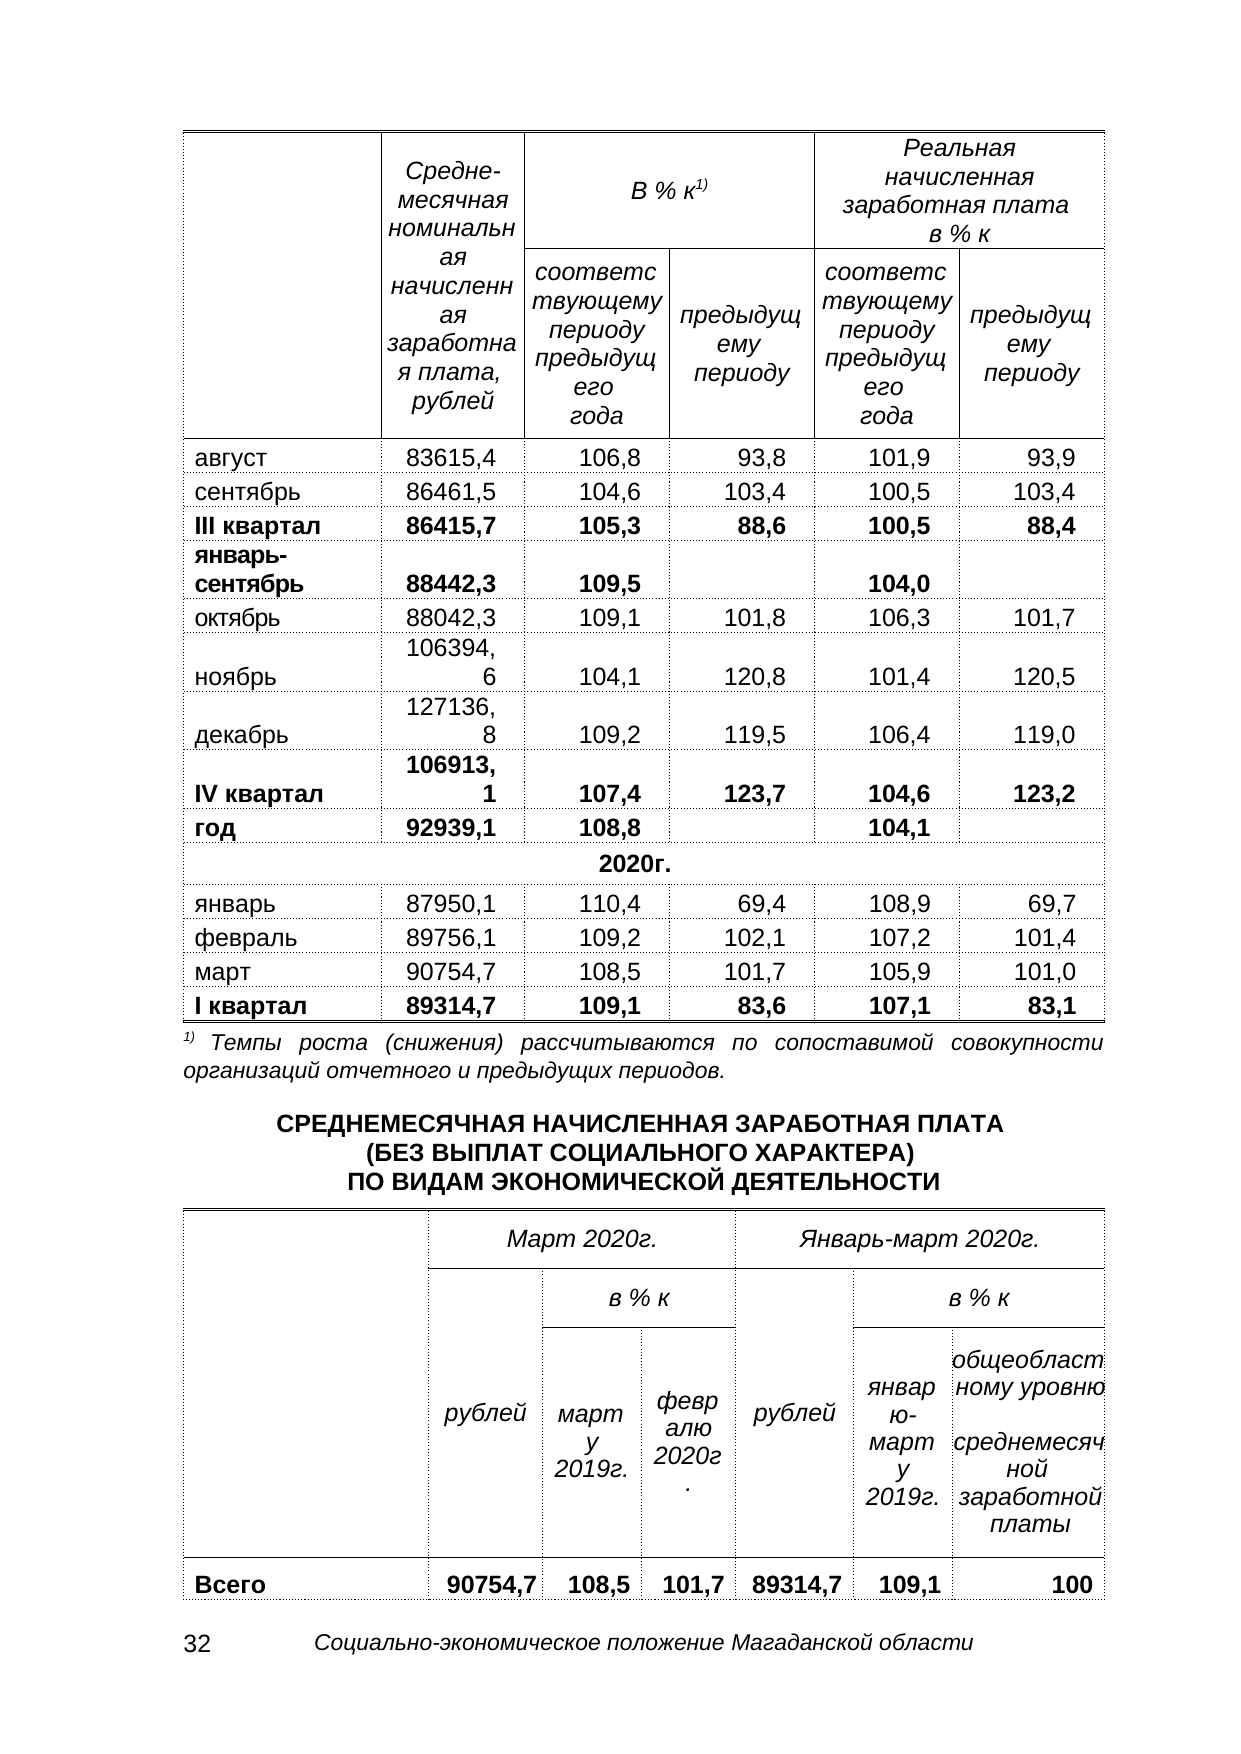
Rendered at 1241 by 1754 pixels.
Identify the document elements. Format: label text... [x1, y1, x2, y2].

table_cell 101,4 [959, 918, 1104, 952]
table_cell соответствующему периоду предыдущего года [525, 249, 669, 438]
table_cell февраль [183, 918, 382, 952]
table_cell I квартал [183, 986, 382, 1020]
table_cell [959, 808, 1104, 842]
table_cell в % к [542, 1269, 736, 1327]
table_cell 2020г. [183, 842, 1104, 884]
table_cell 107,4 [524, 749, 669, 808]
table_cell 89756,1 [382, 918, 524, 952]
table_cell 108,5 [524, 952, 669, 986]
table_cell предыдущему периоду [670, 249, 814, 438]
table_cell 108,5 [542, 1558, 641, 1599]
table_cell 105,9 [814, 952, 959, 986]
table_cell 89314,7 [382, 986, 524, 1020]
table_cell 109,5 [524, 540, 669, 598]
table_cell [959, 540, 1104, 598]
table_cell 88442,3 [382, 540, 524, 598]
table_cell 107,1 [814, 986, 959, 1020]
table_cell 88042,3 [382, 598, 524, 632]
table_cell февралю 2020г. [641, 1328, 736, 1557]
table_cell 109,2 [524, 691, 669, 749]
table_cell 104,6 [524, 472, 669, 506]
table_cell 90754,7 [429, 1558, 542, 1599]
table_cell 120,8 [669, 632, 814, 691]
table_cell 123,2 [959, 749, 1104, 808]
table_cell III квартал [183, 506, 382, 539]
text СРЕДНЕМЕСЯЧНАЯ НАЧИСЛЕННАЯ ЗАРАБОТНАЯ ПЛАТА (БЕЗ ВЫПЛАТ СОЦИАЛЬНОГО ХАРАКТЕРА) ПО ВИДАМ ЭКОНОМИЧЕСКОЙ ДЕЯТЕЛЬНОСТИ [183, 1109, 1104, 1195]
table_cell 103,4 [669, 472, 814, 506]
table_cell 106394,6 [382, 632, 524, 691]
table_cell октябрь [183, 598, 382, 632]
text 1) Темпы роста (снижения) рассчитываются по сопоставимой совокупности организаций отчетного и предыдущих периодов. [183, 1029, 1104, 1084]
table_cell 119,5 [669, 691, 814, 749]
table_cell 105,3 [524, 506, 669, 539]
table_cell 110,4 [524, 884, 669, 918]
table_cell 109,1 [524, 986, 669, 1020]
table_cell 93,8 [669, 439, 814, 472]
table_cell 101,0 [959, 952, 1104, 986]
table_cell 109,1 [524, 598, 669, 632]
table_cell 92939,1 [382, 808, 524, 842]
table_cell 101,7 [669, 952, 814, 986]
table_cell 107,2 [814, 918, 959, 952]
table_cell 88,6 [669, 506, 814, 539]
table_cell общеобластному уровню среднемесячной заработной платы [953, 1328, 1104, 1557]
table_cell 100,5 [814, 472, 959, 506]
table_cell рублей [429, 1269, 542, 1557]
table_cell в % к [853, 1269, 1104, 1327]
table_cell 93,9 [959, 439, 1104, 472]
table_cell август [183, 439, 382, 472]
table_cell 106,4 [814, 691, 959, 749]
table_cell 101,8 [669, 598, 814, 632]
table_cell 100,5 [814, 506, 959, 539]
table_cell 101,7 [641, 1558, 736, 1599]
table_cell сентябрь [183, 472, 382, 506]
table_cell 102,1 [669, 918, 814, 952]
table_cell 120,5 [959, 632, 1104, 691]
table_cell 123,7 [669, 749, 814, 808]
table_cell 100 [953, 1558, 1104, 1599]
table_cell январь [183, 884, 382, 918]
table_cell 83615,4 [382, 439, 524, 472]
table_cell 106913,1 [382, 749, 524, 808]
table_cell 104,0 [814, 540, 959, 598]
table_cell 109,2 [524, 918, 669, 952]
table_header В % к1) [525, 133, 814, 248]
table_cell 104,1 [814, 808, 959, 842]
table_cell 106,3 [814, 598, 959, 632]
table_header [183, 1211, 429, 1557]
table_cell 90754,7 [382, 952, 524, 986]
table_header Март 2020г. [429, 1211, 736, 1268]
table_cell 106,8 [524, 439, 669, 472]
table_cell предыдущему периоду [960, 249, 1104, 438]
table_cell 69,4 [669, 884, 814, 918]
table_cell 108,9 [814, 884, 959, 918]
table_cell рублей [736, 1269, 853, 1557]
table_cell январю- марту 2019г. [853, 1328, 952, 1557]
table_cell 87950,1 [382, 884, 524, 918]
table_header Реальная начисленная заработная плата в % к [815, 133, 1104, 248]
table_cell 101,4 [814, 632, 959, 691]
table_cell IV квартал [183, 749, 382, 808]
table_header [183, 133, 381, 438]
table_cell [669, 808, 814, 842]
table_cell 101,7 [959, 598, 1104, 632]
table_cell 83,6 [669, 986, 814, 1020]
table_cell 119,0 [959, 691, 1104, 749]
table_cell январь-сентябрь [183, 540, 382, 598]
table_cell декабрь [183, 691, 382, 749]
table_cell 86415,7 [382, 506, 524, 539]
table_cell 88,4 [959, 506, 1104, 539]
table_cell соответствующему периоду предыдущего года [815, 249, 959, 438]
table_cell 104,6 [814, 749, 959, 808]
table_cell марту 2019г. [542, 1328, 641, 1557]
table_cell Всего [183, 1558, 429, 1599]
table_cell ноябрь [183, 632, 382, 691]
table_cell 69,7 [959, 884, 1104, 918]
table_header Январь-март 2020г. [736, 1211, 1104, 1268]
table_cell 104,1 [524, 632, 669, 691]
table_cell 101,9 [814, 439, 959, 472]
table_cell 83,1 [959, 986, 1104, 1020]
table_cell год [183, 808, 382, 842]
table_cell 86461,5 [382, 472, 524, 506]
table_cell 89314,7 [736, 1558, 853, 1599]
table_header Средне-месячная номинальная начисленная заработная плата, рублей [382, 133, 524, 438]
table_cell [669, 540, 814, 598]
table_cell 127136,8 [382, 691, 524, 749]
table_cell март [183, 952, 382, 986]
table_cell 109,1 [853, 1558, 952, 1599]
table_cell 108,8 [524, 808, 669, 842]
table_cell 103,4 [959, 472, 1104, 506]
